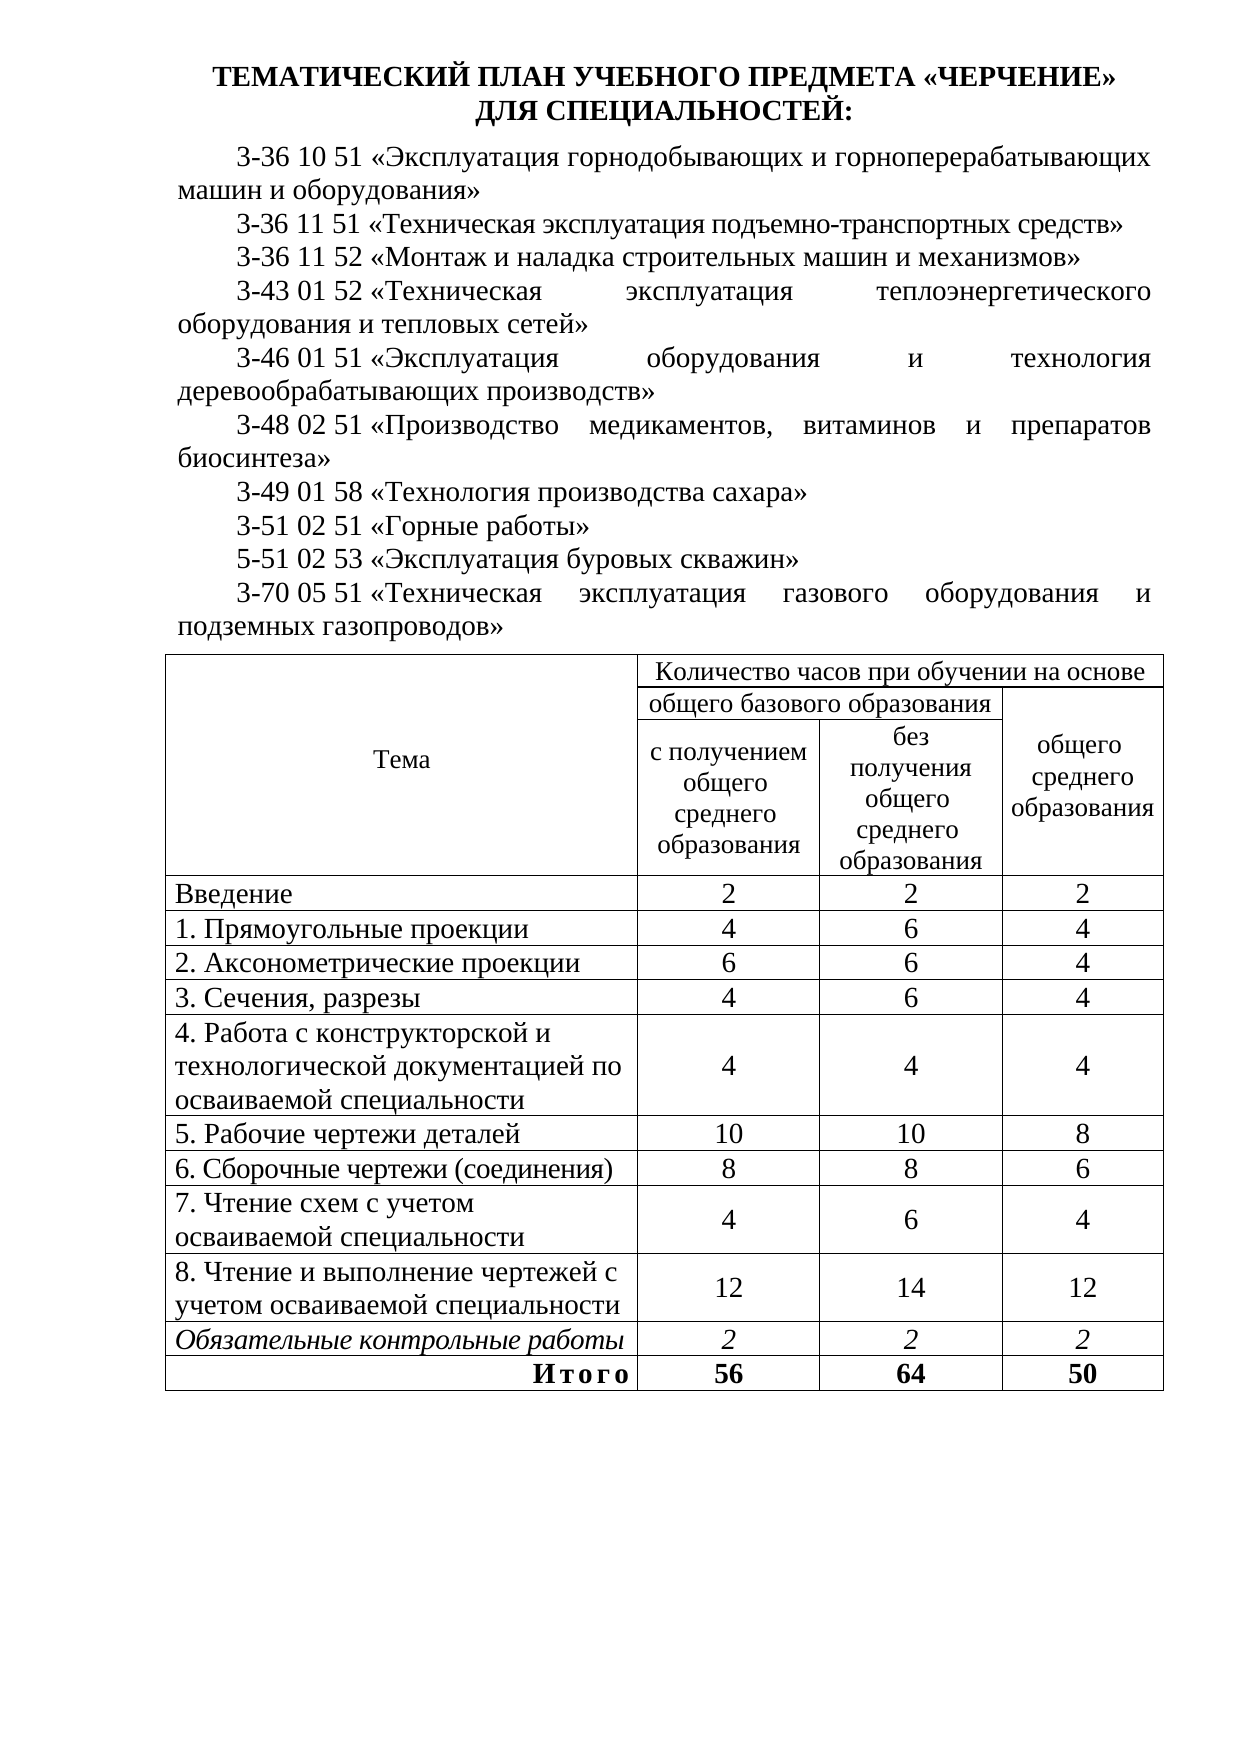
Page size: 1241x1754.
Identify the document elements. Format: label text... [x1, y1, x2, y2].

text 3-51 02 51 «Горные работы» [177, 508, 1152, 541]
text 3-36 11 52 «Монтаж и наладка строительных машин и механизмов» [177, 239, 1152, 273]
table_cell Введение [166, 876, 637, 910]
text 3-49 01 58 «Технология производства сахара» [177, 474, 1152, 508]
table_cell 4 [1003, 1186, 1163, 1253]
table_cell общего базового образования [638, 688, 1002, 719]
table_cell без получения общего среднего образования [820, 720, 1002, 875]
table_cell 2 [820, 1322, 1002, 1355]
text 5-51 02 53 «Эксплуатация буровых скважин» [177, 541, 1152, 575]
text 3-36 11 51 «Техническая эксплуатация подъемно-транспортных средств» [177, 206, 1152, 239]
table_cell Обязательные контрольные работы [166, 1322, 637, 1355]
table_cell 4. Работа с конструкторской и технологической документацией по осваиваемой специальности [166, 1015, 637, 1115]
text Тематический план учебного предмета «Черчение» для специальностей: [177, 59, 1152, 126]
table_cell 4 [638, 980, 819, 1014]
table_cell 4 [1003, 980, 1163, 1014]
table_cell 6 [820, 946, 1002, 979]
table_cell 50 [1003, 1356, 1163, 1390]
table_cell 4 [638, 1015, 819, 1115]
table_cell 6 [820, 911, 1002, 944]
table_cell 12 [638, 1254, 819, 1321]
table_cell 4 [638, 1186, 819, 1253]
table_cell 1. Прямоугольные проекции [166, 911, 637, 944]
table_cell 2 [820, 876, 1002, 910]
table_cell Итого [166, 1356, 637, 1390]
table_cell 2 [638, 1322, 819, 1355]
table_cell 3. Сечения, разрезы [166, 980, 637, 1014]
table_cell 8 [1003, 1116, 1163, 1150]
table_cell 10 [820, 1116, 1002, 1150]
table_header Тема [166, 655, 637, 875]
table_cell 4 [1003, 1015, 1163, 1115]
table_cell 8 [638, 1151, 819, 1184]
table_cell общего среднего образования [1003, 688, 1163, 875]
table_cell 14 [820, 1254, 1002, 1321]
text 3-70 05 51 «Техническая эксплуатация газового оборудования и подземных газопроводов» [177, 575, 1152, 642]
text 3-43 01 52 «Техническая эксплуатация теплоэнергетического оборудования и тепловых сетей» [177, 273, 1152, 340]
table_cell 10 [638, 1116, 819, 1150]
table_cell 12 [1003, 1254, 1163, 1321]
table_cell 7. Чтение схем с учетом осваиваемой специальности [166, 1186, 637, 1253]
table_cell 2 [638, 876, 819, 910]
table_cell 4 [820, 1015, 1002, 1115]
table_cell 6 [820, 1186, 1002, 1253]
table_cell 56 [638, 1356, 819, 1390]
table_cell с получением общего среднего образования [638, 720, 819, 875]
table_cell 4 [1003, 911, 1163, 944]
text 3-48 02 51 «Производство медикаментов, витаминов и препаратов биосинтеза» [177, 407, 1152, 474]
text 3-46 01 51 «Эксплуатация оборудования и технология деревообрабатывающих производств» [177, 340, 1152, 407]
table_cell 6. Сборочные чертежи (соединения) [166, 1151, 637, 1184]
table_cell 6 [1003, 1151, 1163, 1184]
table_cell 2 [1003, 876, 1163, 910]
table_cell 2 [1003, 1322, 1163, 1355]
table_cell 4 [1003, 946, 1163, 979]
table_cell 2. Аксонометрические проекции [166, 946, 637, 979]
table_cell 5. Рабочие чертежи деталей [166, 1116, 637, 1150]
table_cell 4 [638, 911, 819, 944]
table_cell 8. Чтение и выполнение чертежей с учетом осваиваемой специальности [166, 1254, 637, 1321]
table_cell 8 [820, 1151, 1002, 1184]
text 3-36 10 51 «Эксплуатация горнодобывающих и горноперерабатывающих машин и оборудования» [177, 139, 1152, 206]
table_cell 6 [820, 980, 1002, 1014]
table_header Количество часов при обучении на основе [638, 655, 1163, 686]
table_cell 6 [638, 946, 819, 979]
table_cell 64 [820, 1356, 1002, 1390]
